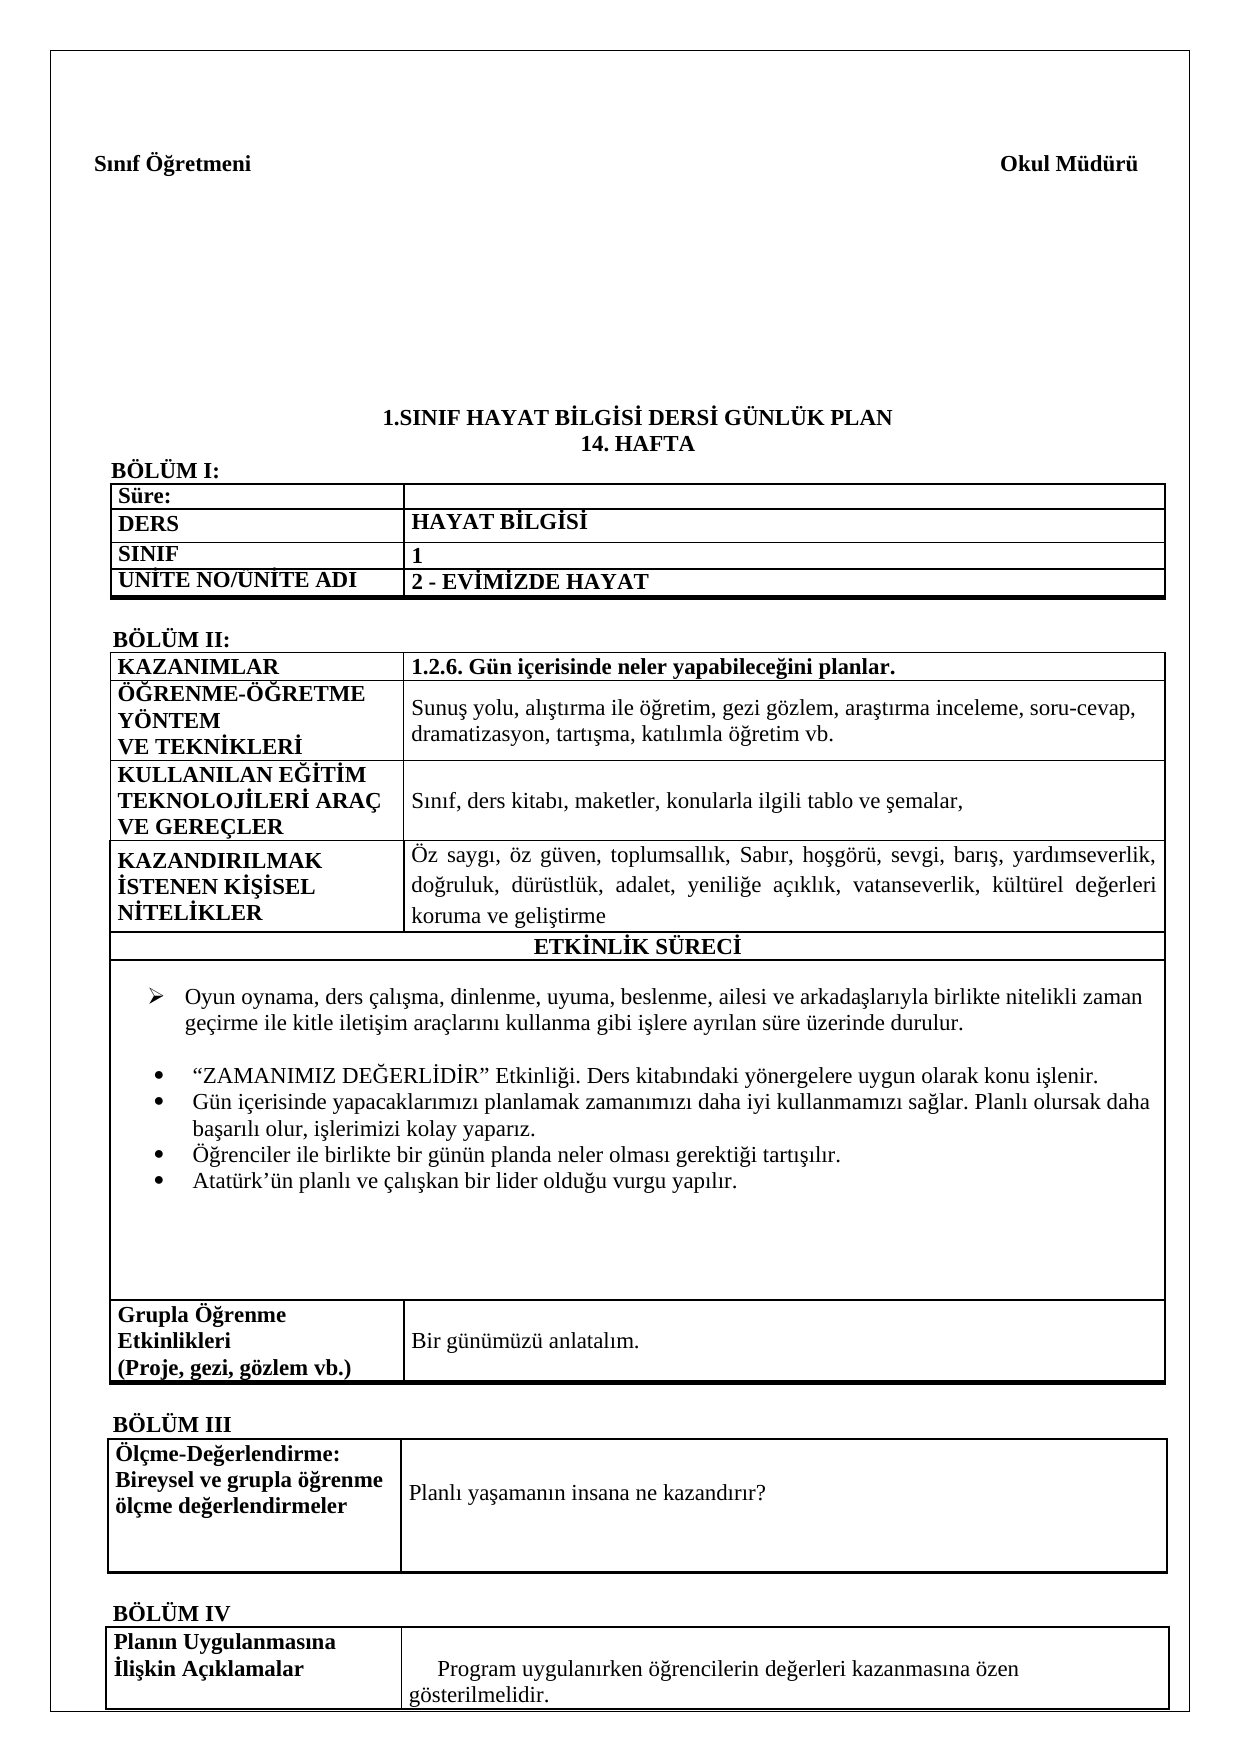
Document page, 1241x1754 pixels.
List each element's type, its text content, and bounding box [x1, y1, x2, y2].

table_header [107, 1628, 401, 1707]
text 14. HAFTA [94, 431, 1181, 457]
text Sınıf Öğretmeni Okul Müdürü [94, 151, 1181, 177]
table_cell 1 [405, 543, 1164, 568]
table_cell Sunuş yolu, alıştırma ile öğretim, gezi gözlem, araştırma inceleme, soru-cevap, dramatizasyon, tartışma, katılımla öğretim vb. [404, 681, 1164, 759]
table_cell DERS [112, 510, 403, 542]
table_cell Grupla Öğrenme Etkinlikleri (Proje, gezi, gözlem vb.) [111, 1301, 403, 1380]
text BÖLÜM I: [94, 457, 1181, 483]
table_header 1.2.6. Gün içerisinde neler yapabileceğini planlar. [404, 653, 1164, 679]
subtitle BÖLÜM IV [94, 1600, 1181, 1626]
table_header KAZANIMLAR [111, 653, 403, 679]
table_cell Sınıf, ders kitabı, maketler, konularla ilgili tablo ve şemalar, [404, 761, 1164, 840]
table_header Süre: [112, 485, 403, 508]
table_cell Bir günümüzü anlatalım. [405, 1301, 1164, 1380]
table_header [402, 1628, 1168, 1707]
table_cell 2 - EVİMİZDE HAYAT [405, 570, 1164, 595]
text 1.SINIF HAYAT BİLGİSİ DERSİ GÜNLÜK PLAN [94, 404, 1181, 431]
table_cell Oyun oynama, ders çalışma, dinlenme, uyuma, beslenme, ailesi ve arkadaşlarıyla birlikte nitelikli zaman geçirme ile kitle iletişim araçlarını kullanma gibi işlere ayrılan süre üzerinde durulur. “ZAMANIMIZ DEĞERLİDİR” Etkinliği. Ders kitabındaki yönergelere uygun olarak konu işlenir. Gün içerisinde yapacaklarımızı planlamak zamanımızı daha iyi kullanmamızı sağlar. Planlı olursak daha başarılı olur, işlerimizi kolay yaparız. Öğrenciler ile birlikte bir günün planda neler olması gerektiği tartışılır. Atatürk’ün planlı ve çalışkan bir lider olduğu vurgu yapılır. [111, 961, 1164, 1299]
table_cell UNİTE NO/ÜNİTE ADI [112, 570, 403, 595]
table_cell Öz saygı, öz güven, toplumsallık, Sabır, hoşgörü, sevgi, barış, yardımseverlik, doğruluk, dürüstlük, adalet, yeniliğe açıklık, vatanseverlik, kültürel değerleri koruma ve geliştirme [405, 841, 1164, 931]
table_cell ÖĞRENME-ÖĞRETME YÖNTEM VE TEKNİKLERİ [111, 681, 403, 759]
text BÖLÜM II: [94, 626, 1181, 652]
table_cell KULLANILAN EĞİTİM TEKNOLOJİLERİ ARAÇ VE GEREÇLER [111, 761, 403, 840]
table_header Ölçme-Değerlendirme: Bireysel ve grupla öğrenme ölçme değerlendirmeler [109, 1440, 400, 1571]
table_header [405, 485, 1164, 508]
subtitle BÖLÜM III [94, 1411, 1181, 1438]
table_cell SINIF [112, 543, 403, 568]
table_header Planlı yaşamanın insana ne kazandırır? [402, 1440, 1166, 1571]
table_cell KAZANDIRILMAK İSTENEN KİŞİSEL NİTELİKLER [111, 841, 403, 931]
table_cell ETKİNLİK SÜRECİ [111, 933, 1164, 959]
table_cell HAYAT BİLGİSİ [405, 510, 1164, 542]
